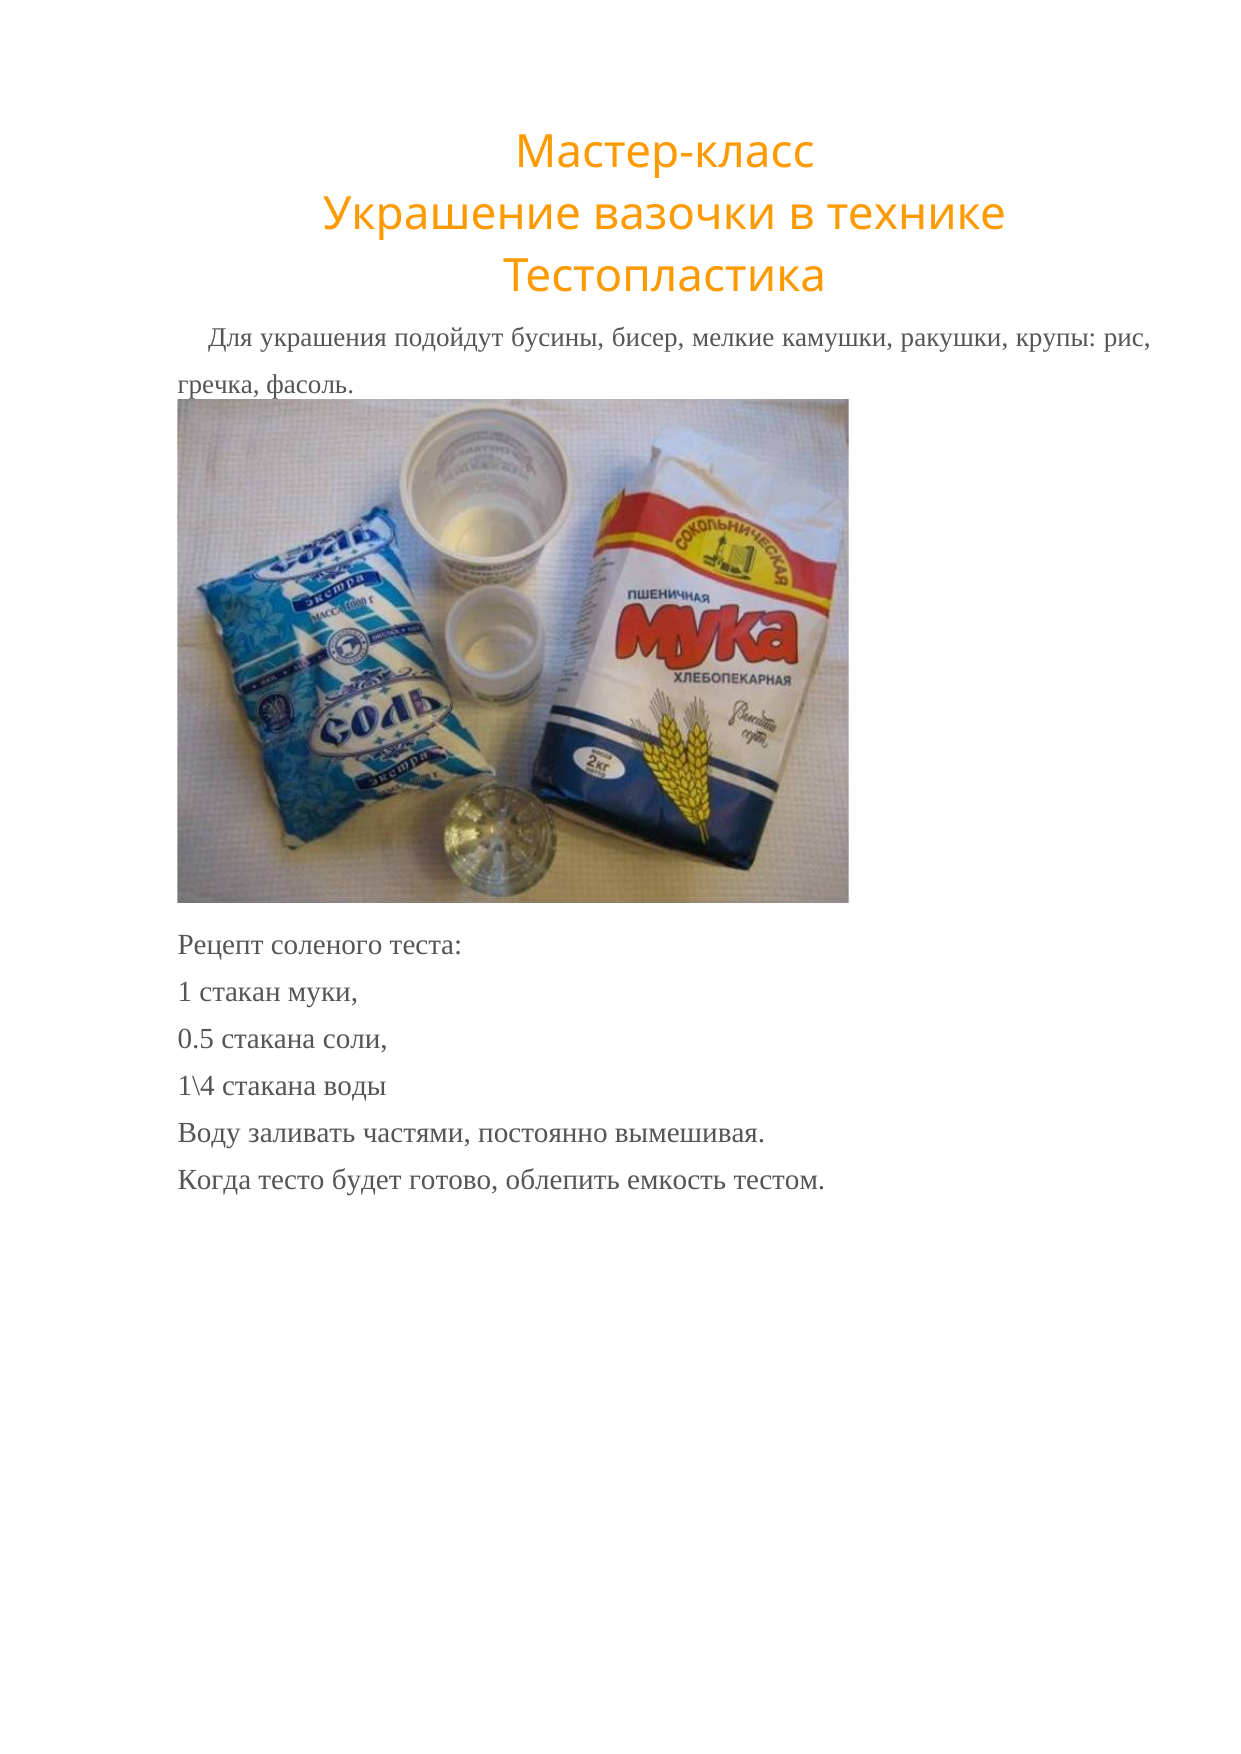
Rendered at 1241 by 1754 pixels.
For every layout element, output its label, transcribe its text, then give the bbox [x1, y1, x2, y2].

text Воду заливать частями, постоянно вымешивая. [177, 1101, 1152, 1148]
picture [177, 399, 853, 903]
text 1 стакан муки, [177, 960, 1152, 1007]
text 1\4 стакана воды [177, 1054, 1152, 1101]
text Украшение вазочки в технике Тестопластика [177, 181, 1152, 305]
text 0.5 стакана соли, [177, 1007, 1152, 1054]
text Рецепт соленого теста: [177, 913, 1152, 960]
text Для украшения подойдут бусины, бисер, мелкие камушки, ракушки, крупы: рис, гречка, фасоль. [177, 305, 1152, 399]
text Мастер-класс [177, 118, 1152, 181]
text Когда тесто будет готово, облепить емкость тестом. [177, 1148, 1152, 1195]
